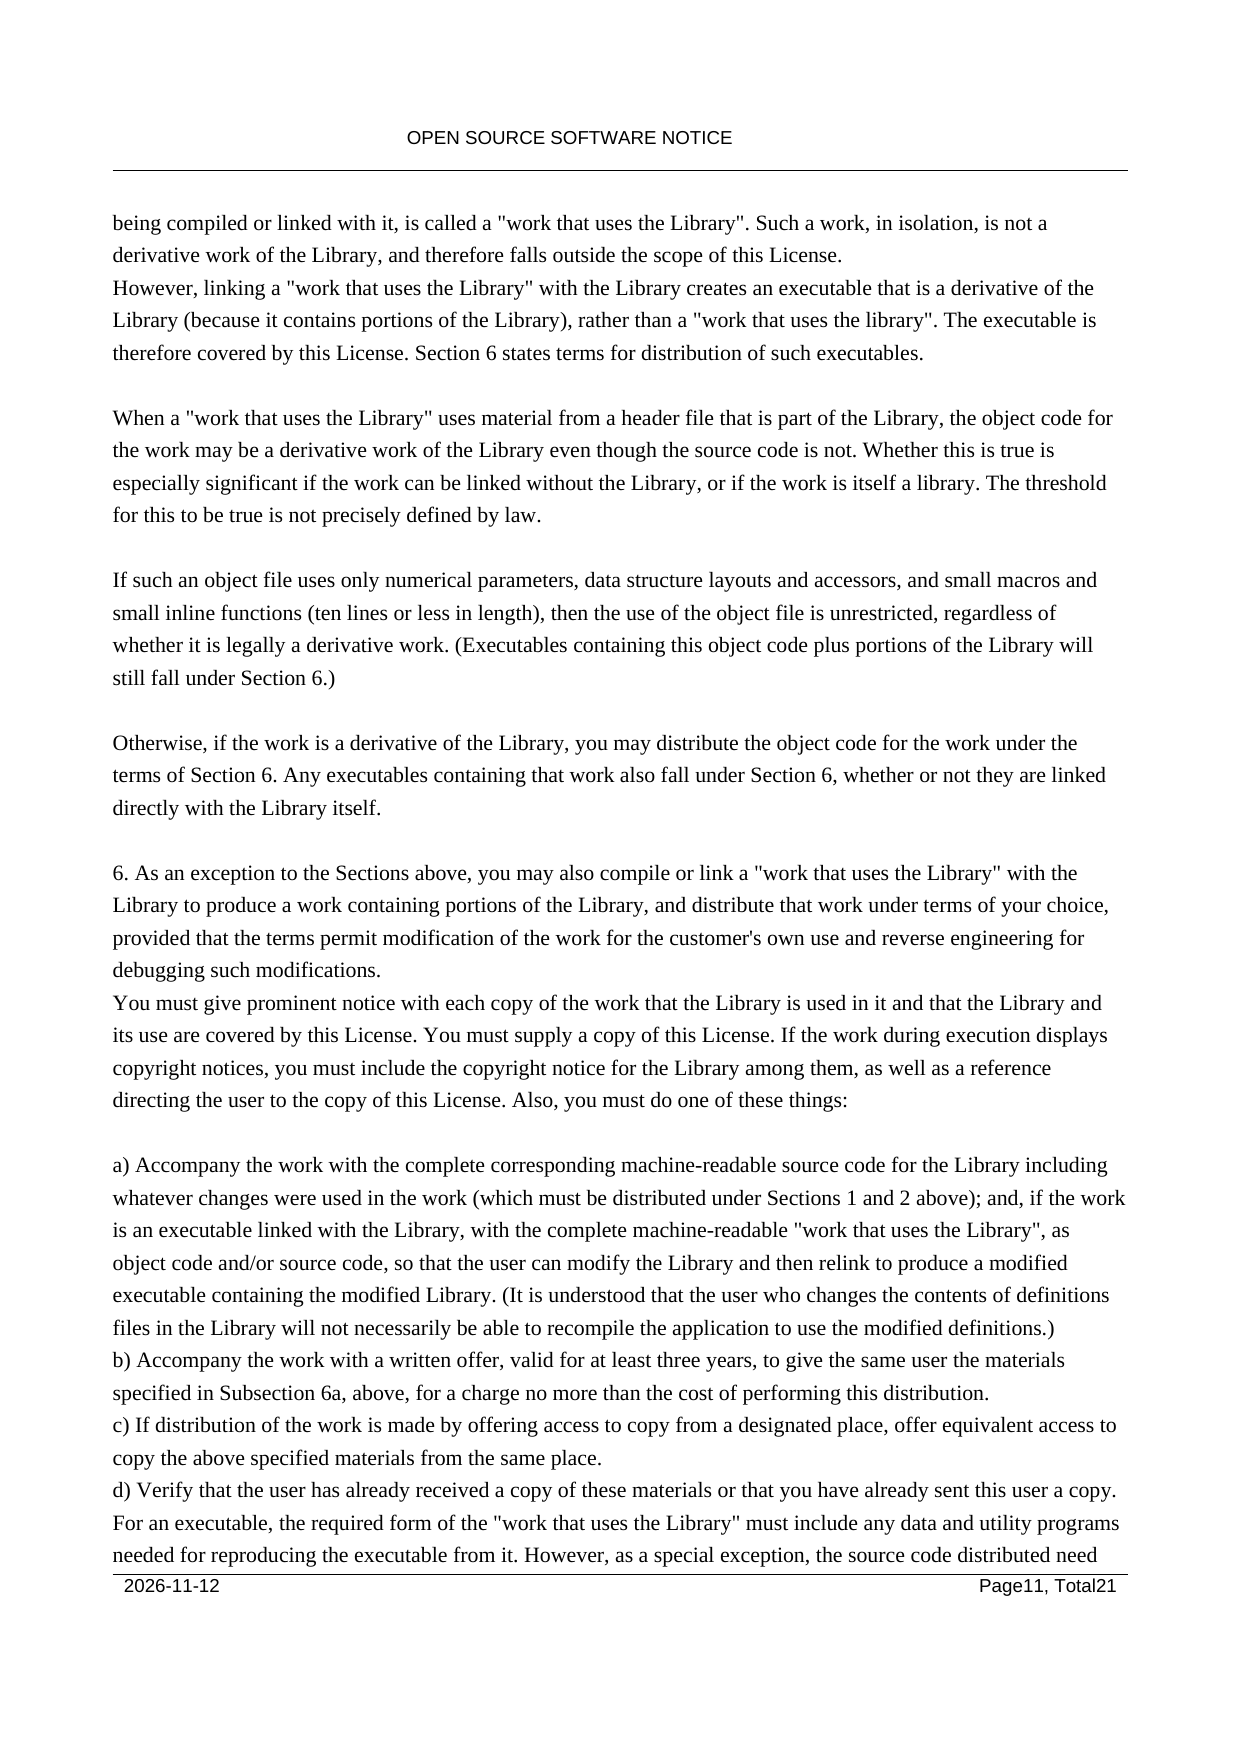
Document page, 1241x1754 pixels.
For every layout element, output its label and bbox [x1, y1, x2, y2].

text [112, 206, 1128, 1571]
